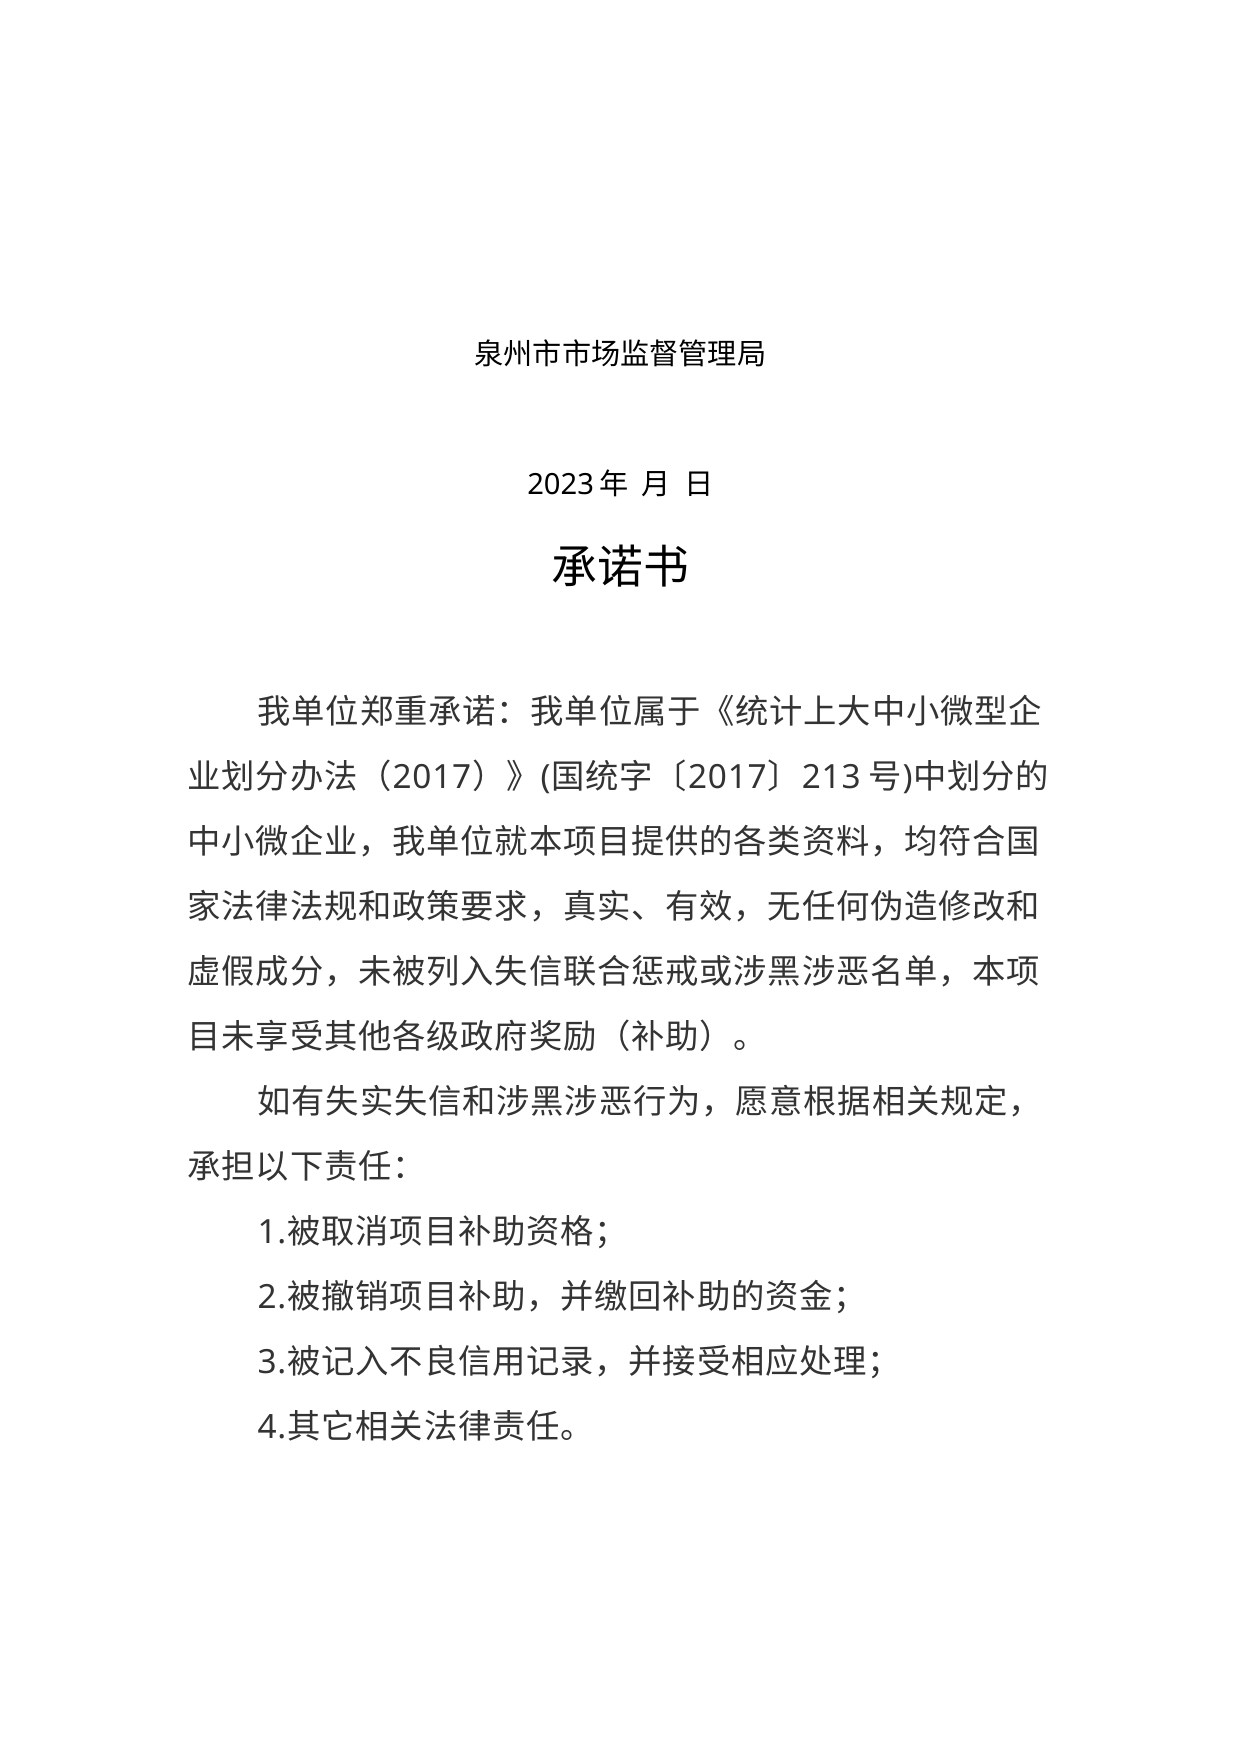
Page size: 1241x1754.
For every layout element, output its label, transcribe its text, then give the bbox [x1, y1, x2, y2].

text 2.被撤销项目补助，并缴回补助的资金； [187, 1262, 1053, 1327]
text 4.其它相关法律责任。 [187, 1392, 1053, 1457]
text 如有失实失信和涉黑涉恶行为，愿意根据相关规定，承担以下责任： [187, 1067, 1053, 1197]
text 3.被记入不良信用记录，并接受相应处理； [187, 1327, 1053, 1392]
text 2023年 月 日 [187, 449, 1053, 514]
text 泉州市市场监督管理局 [187, 319, 1053, 384]
text 我单位郑重承诺：我单位属于《统计上大中小微型企业划分办法（2017）》(国统字〔2017〕213号)中划分的中小微企业，我单位就本项目提供的各类资料，均符合国家法律法规和政策要求，真实、有效，无任何伪造修改和虚假成分，未被列入失信联合惩戒或涉黑涉恶名单，本项目未享受其他各级政府奖励（补助）。 [187, 677, 1053, 1067]
text 承诺书 [187, 514, 1053, 612]
text 1.被取消项目补助资格； [187, 1197, 1053, 1262]
